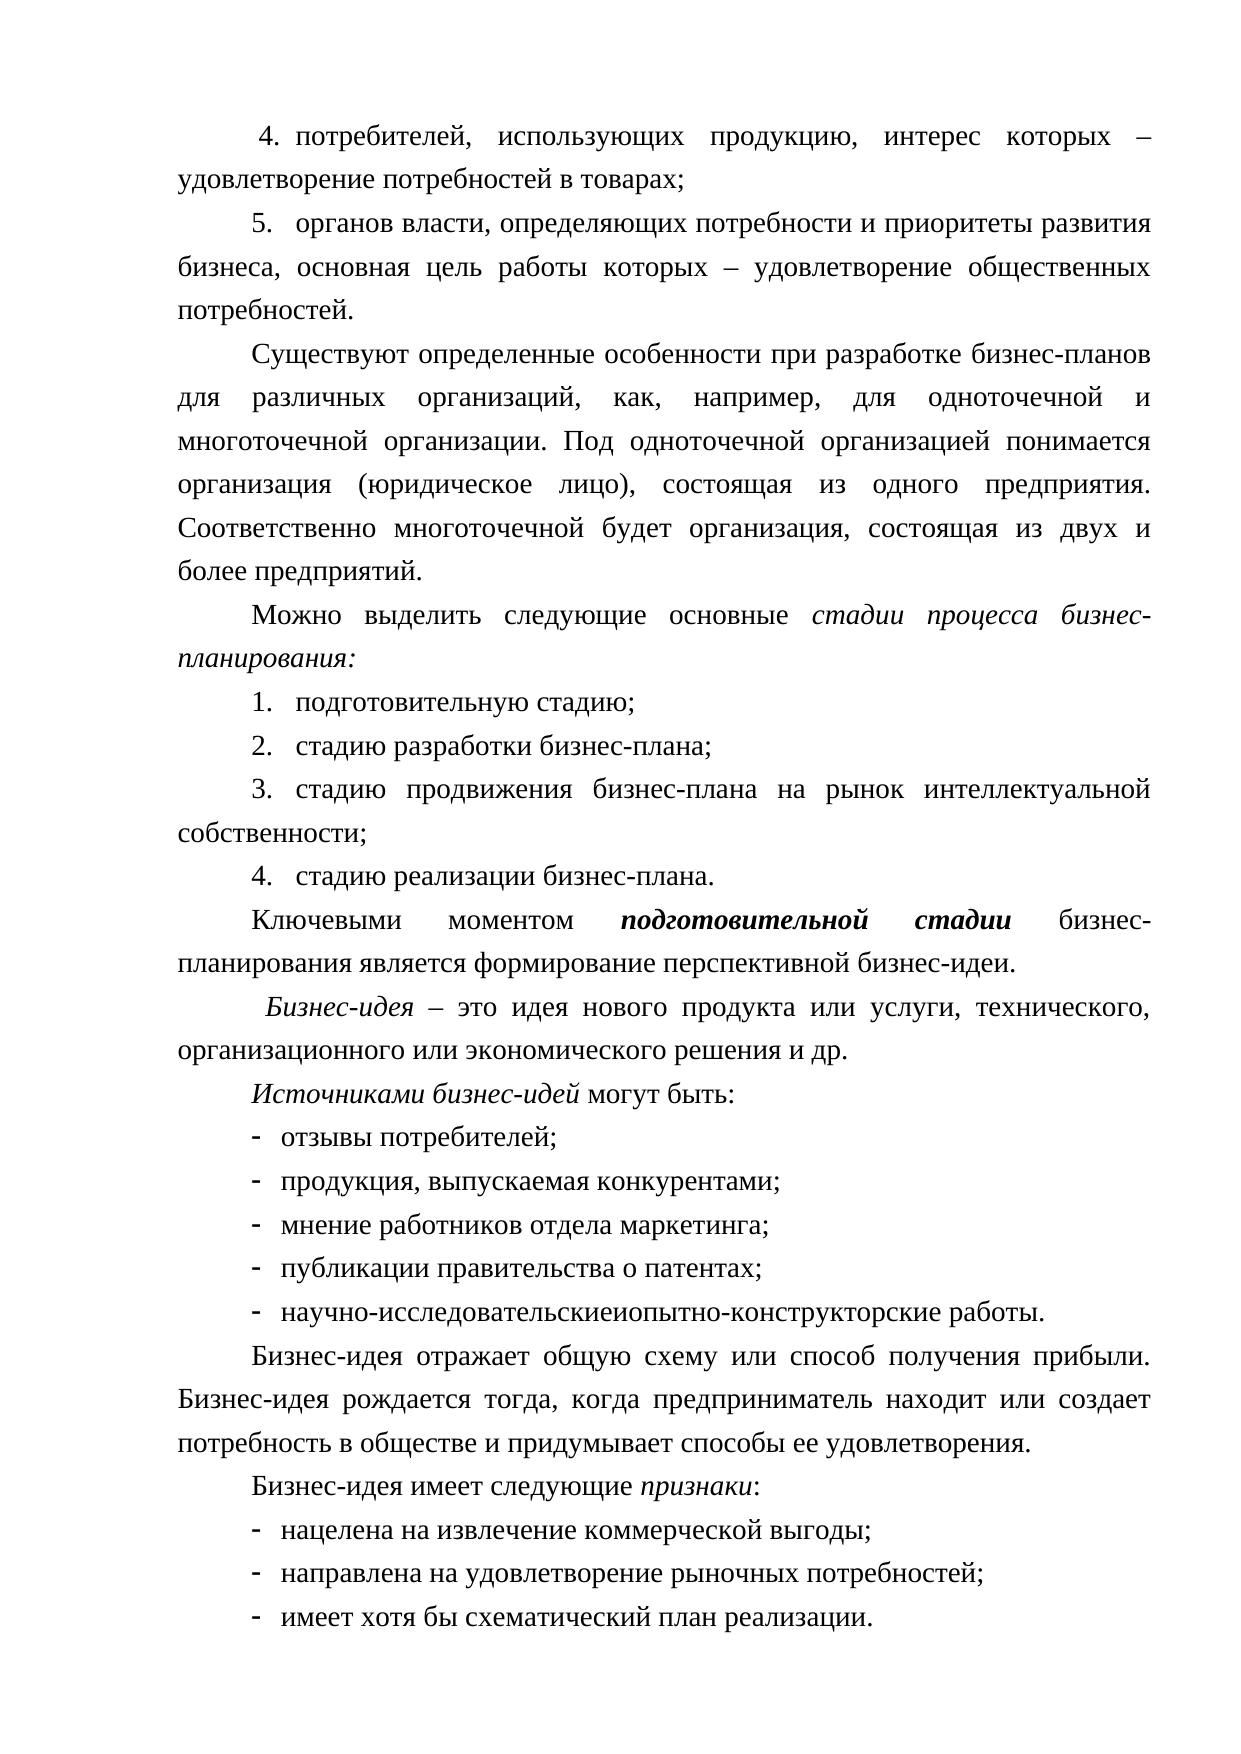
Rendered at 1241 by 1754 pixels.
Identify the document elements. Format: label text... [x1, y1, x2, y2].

text Бизнес-идея имеет следующие признаки: [177, 1468, 1152, 1502]
list научно-исследовательскиеиопытно-конструкторские работы. [251, 1294, 1152, 1328]
text 1. подготовительную стадию; [177, 684, 1152, 718]
text 5. органов власти, определяющих потребности и приоритеты развития бизнеса, основная цель работы которых – удовлетворение общественных потребностей. [177, 205, 1152, 326]
list публикации правительства о патентах; [251, 1251, 1152, 1284]
text Существуют определенные особенности при разработке бизнес-планов для различных организаций, как, например, для одноточечной и многоточечной организации. Под одноточечной организацией понимается организация (юридическое лицо), состоящая из одного предприятия. Соответственно многоточечной будет организация, состоящая из двух и более предприятий. [177, 336, 1152, 587]
list имеет хотя бы схематический план реализации. [251, 1599, 1152, 1633]
text Источниками бизнес-идей могут быть: [177, 1076, 1152, 1109]
text Ключевыми моментом подготовительной стадии бизнес-планирования является формирование перспективной бизнес-идеи. [177, 902, 1152, 979]
text Бизнес-идея – это идея нового продукта или услуги, технического, организационного или экономического решения и др. [177, 989, 1152, 1066]
text 4. стадию реализации бизнес-плана. [177, 858, 1152, 892]
list нацелена на извлечение коммерческой выгоды; [251, 1512, 1152, 1546]
text Можно выделить следующие основные стадии процесса бизнес-планирования: [177, 597, 1152, 674]
list направлена на удовлетворение рыночных потребностей; [251, 1556, 1152, 1589]
text 4. потребителей, использующих продукцию, интерес которых – удовлетворение потребностей в товарах; [177, 118, 1152, 195]
text Бизнес-идея отражает общую схему или способ получения прибыли. Бизнес-идея рождается тогда, когда предприниматель находит или создает потребность в обществе и придумывает способы ее удовлетворения. [177, 1338, 1152, 1458]
text 3. стадию продвижения бизнес-плана на рынок интеллектуальной собственности; [177, 771, 1152, 848]
text 2. стадию разработки бизнес-плана; [177, 728, 1152, 761]
list мнение работников отдела маркетинга; [251, 1207, 1152, 1241]
list отзывы потребителей; [251, 1119, 1152, 1153]
list продукция, выпускаемая конкурентами; [251, 1163, 1152, 1197]
